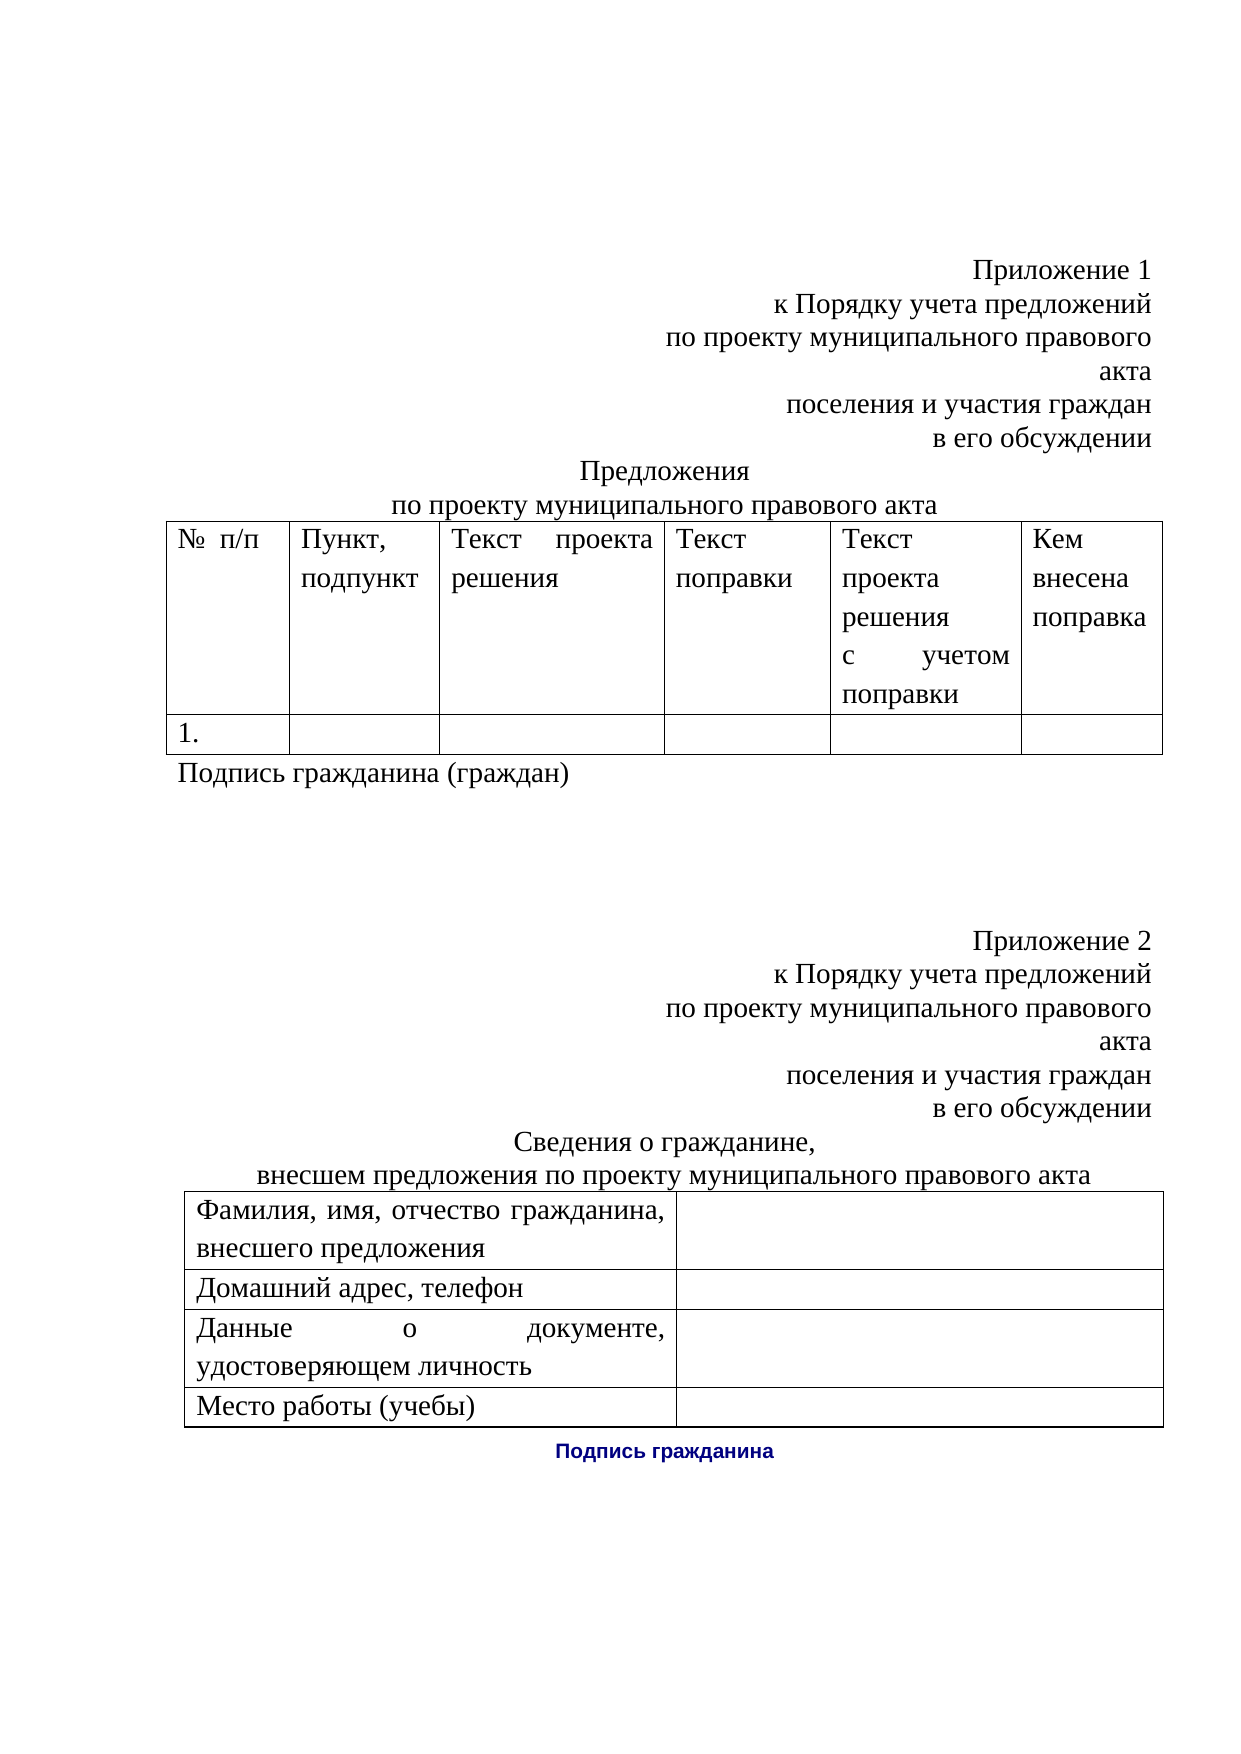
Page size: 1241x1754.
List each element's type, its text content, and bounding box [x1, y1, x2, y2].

table_cell [1022, 715, 1162, 754]
subtitle Подпись гражданина [177, 1439, 1152, 1463]
text поселения и участия граждан [665, 1057, 1152, 1090]
table_header Кем внесена поправка [1022, 522, 1162, 714]
table_cell [440, 715, 664, 754]
table_cell [665, 715, 830, 754]
text по проекту муниципального правового акта [665, 990, 1152, 1057]
table_header Текст проекта решения [440, 522, 664, 714]
table_header № п/п [167, 522, 289, 714]
text по проекту муниципального правового акта [177, 487, 1152, 521]
table_cell [677, 1388, 1163, 1426]
table_cell Домашний адрес, телефон [185, 1270, 676, 1309]
table_cell [290, 715, 439, 754]
text внесшем предложения по проекту муниципального правового акта [196, 1157, 1152, 1191]
text Подпись гражданина (граждан) [177, 755, 1152, 788]
table_cell Данные о документе, удостоверяющем личность [185, 1310, 676, 1387]
text к Порядку учета предложений [665, 956, 1152, 990]
table_header Пункт, подпункт [290, 522, 439, 714]
text Приложение 1 [665, 252, 1152, 286]
table_header Текст поправки [665, 522, 830, 714]
table_header [677, 1192, 1163, 1269]
table_cell [831, 715, 1021, 754]
table_cell [677, 1310, 1163, 1387]
text к Порядку учета предложений [665, 286, 1152, 319]
table_cell [677, 1270, 1163, 1309]
text в его обсуждении [665, 1090, 1152, 1124]
text Предложения [177, 453, 1152, 487]
table_header Текст проекта решения с учетом поправки [831, 522, 1021, 714]
text по проекту муниципального правового акта [665, 319, 1152, 386]
table_cell Место работы (учебы) [185, 1388, 676, 1426]
text Сведения о гражданине, [177, 1124, 1152, 1157]
table_cell 1. [167, 715, 289, 754]
table_header Фамилия, имя, отчество гражданина, внесшего предложения [185, 1192, 676, 1269]
text поселения и участия граждан [665, 386, 1152, 420]
text в его обсуждении [665, 420, 1152, 453]
text Приложение 2 [665, 923, 1152, 956]
